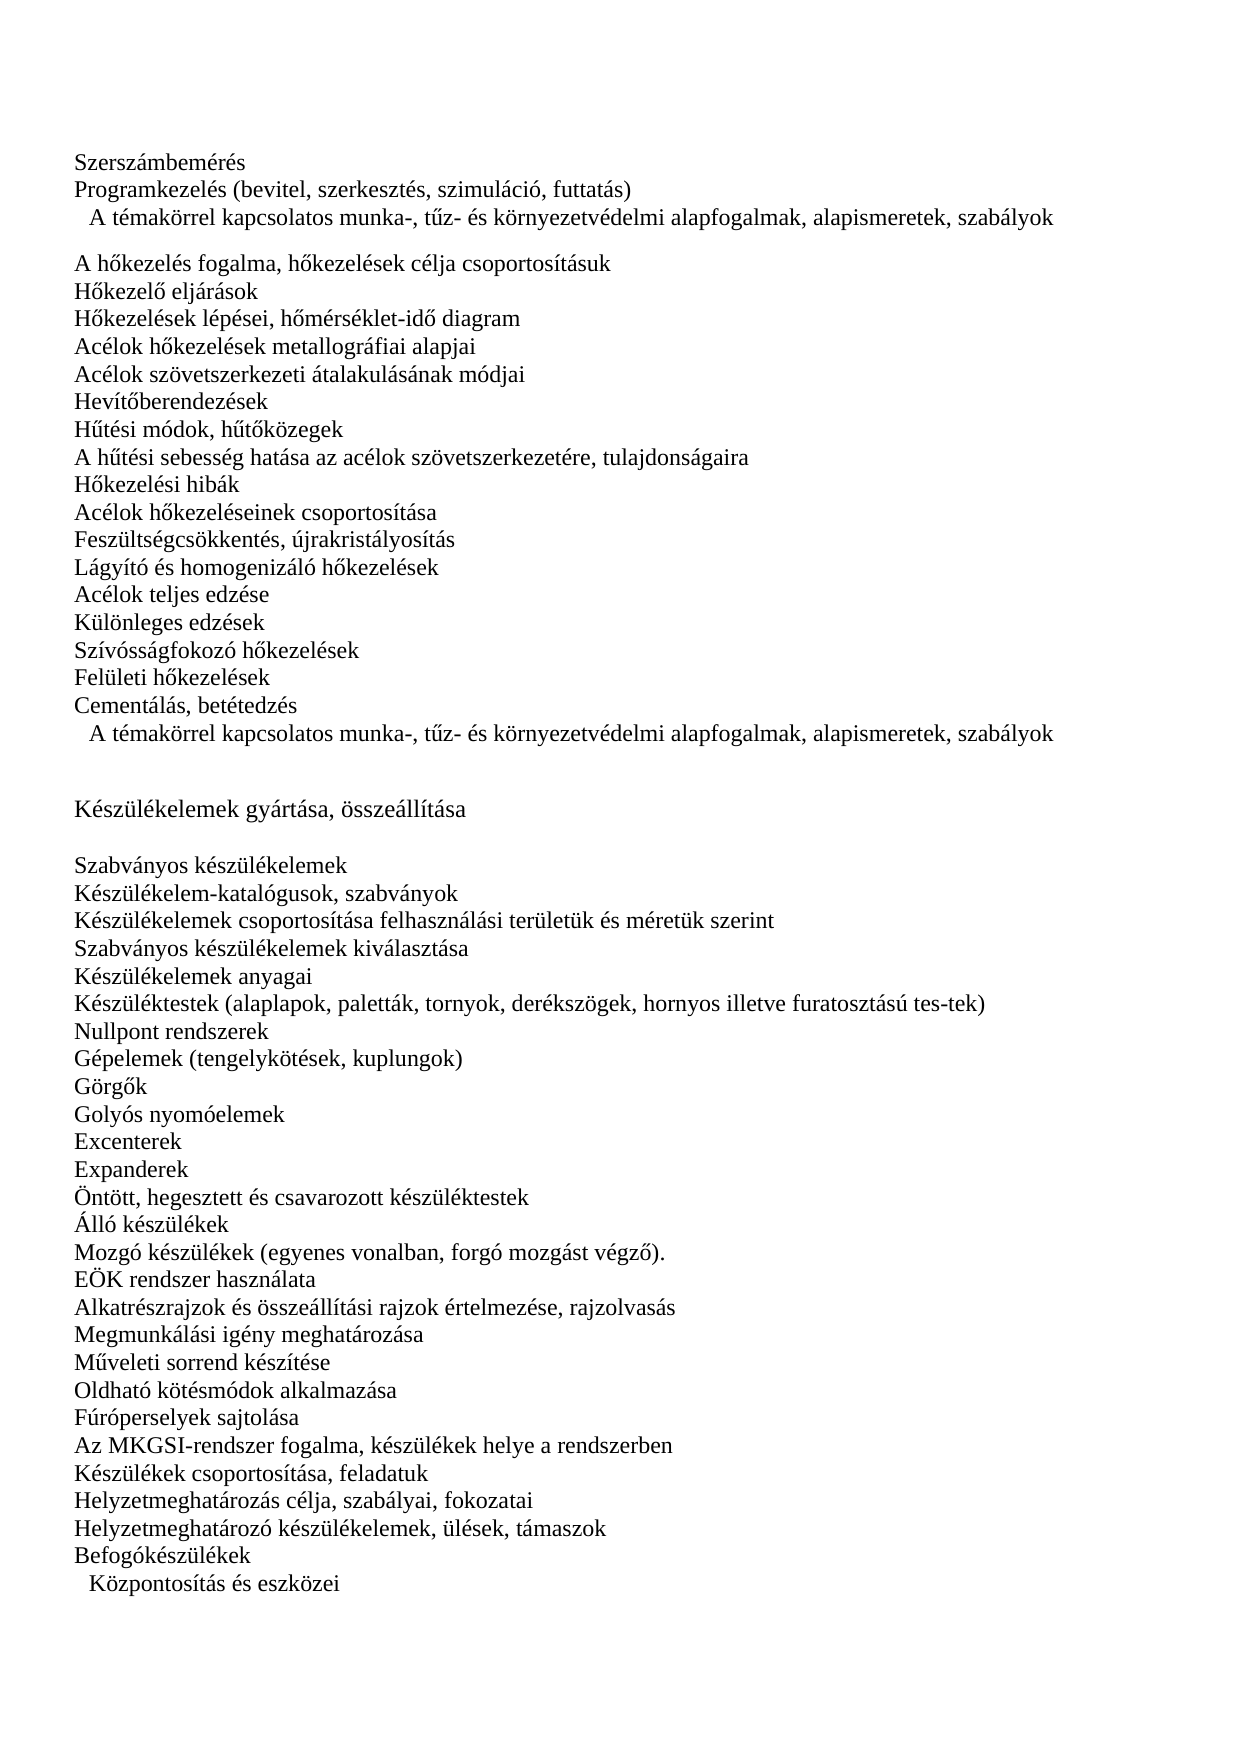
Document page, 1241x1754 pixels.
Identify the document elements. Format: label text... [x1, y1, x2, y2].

text EÖK rendszer használata [74, 1265, 1122, 1293]
text Hőkezelő eljárások [74, 277, 1122, 304]
text Készülékelem-katalógusok, szabványok [74, 879, 1122, 906]
text Programkezelés (bevitel, szerkesztés, szimuláció, futtatás) [74, 175, 1122, 203]
text Megmunkálási igény meghatározása [74, 1321, 1122, 1348]
text Befogókészülékek [74, 1541, 1122, 1569]
text Gépelemek (tengelykötések, kuplungok) [74, 1044, 1122, 1072]
text Készülékelemek csoportosítása felhasználási területük és méretük szerint [74, 906, 1122, 934]
text Cementálás, betétedzés [74, 691, 1122, 718]
text Készülékelemek anyagai [74, 962, 1122, 989]
text Felületi hőkezelések [74, 663, 1122, 691]
text Készüléktestek (alaplapok, paletták, tornyok, derékszögek, hornyos illetve furatosztású tes-tek) [74, 989, 1122, 1017]
text Szívósságfokozó hőkezelések [74, 636, 1122, 663]
text Különleges edzések [74, 608, 1122, 636]
text A témakörrel kapcsolatos munka-, tűz- és környezetvédelmi alapfogalmak, alapismeretek, szabályok [89, 718, 1122, 746]
text Szabványos készülékelemek kiválasztása [74, 934, 1122, 962]
text Acélok szövetszerkezeti átalakulásának módjai [74, 360, 1122, 387]
text Az MKGSI-rendszer fogalma, készülékek helye a rendszerben [74, 1431, 1122, 1458]
text Műveleti sorrend készítése [74, 1348, 1122, 1376]
text Acélok hőkezelések metallográfiai alapjai [74, 332, 1122, 360]
text Hőkezelési hibák [74, 470, 1122, 498]
text Hevítőberendezések [74, 387, 1122, 415]
text Hűtési módok, hűtőközegek [74, 415, 1122, 442]
text Helyzetmeghatározás célja, szabályai, fokozatai [74, 1486, 1122, 1514]
text Mozgó készülékek (egyenes vonalban, forgó mozgást végző). [74, 1238, 1122, 1265]
text Hőkezelések lépései, hőmérséklet-idő diagram [74, 304, 1122, 332]
text Acélok teljes edzése [74, 581, 1122, 608]
text Szerszámbemérés [74, 148, 1122, 175]
text Készülékek csoportosítása, feladatuk [74, 1458, 1122, 1486]
text Görgők [74, 1072, 1122, 1100]
text Öntött, hegesztett és csavarozott készüléktestek [74, 1182, 1122, 1210]
text Szabványos készülékelemek [74, 851, 1122, 879]
text Készülékelemek gyártása, összeállítása [74, 794, 1122, 822]
text A hőkezelés fogalma, hőkezelések célja csoportosításuk [74, 249, 1122, 277]
text Excenterek [74, 1127, 1122, 1155]
text Nullpont rendszerek [74, 1017, 1122, 1044]
text Álló készülékek [74, 1210, 1122, 1238]
text Központosítás és eszközei [89, 1569, 1122, 1597]
text Oldható kötésmódok alkalmazása [74, 1376, 1122, 1403]
text Helyzetmeghatározó készülékelemek, ülések, támaszok [74, 1514, 1122, 1541]
text Alkatrészrajzok és összeállítási rajzok értelmezése, rajzolvasás [74, 1293, 1122, 1321]
text Acélok hőkezeléseinek csoportosítása [74, 498, 1122, 525]
text Lágyító és homogenizáló hőkezelések [74, 553, 1122, 581]
text A hűtési sebesség hatása az acélok szövetszerkezetére, tulajdonságaira [74, 442, 1122, 470]
text Feszültségcsökkentés, újrakristályosítás [74, 525, 1122, 553]
text Fúróperselyek sajtolása [74, 1403, 1122, 1431]
text Golyós nyomóelemek [74, 1100, 1122, 1127]
text Expanderek [74, 1155, 1122, 1182]
text A témakörrel kapcsolatos munka-, tűz- és környezetvédelmi alapfogalmak, alapismeretek, szabályok [89, 203, 1122, 230]
